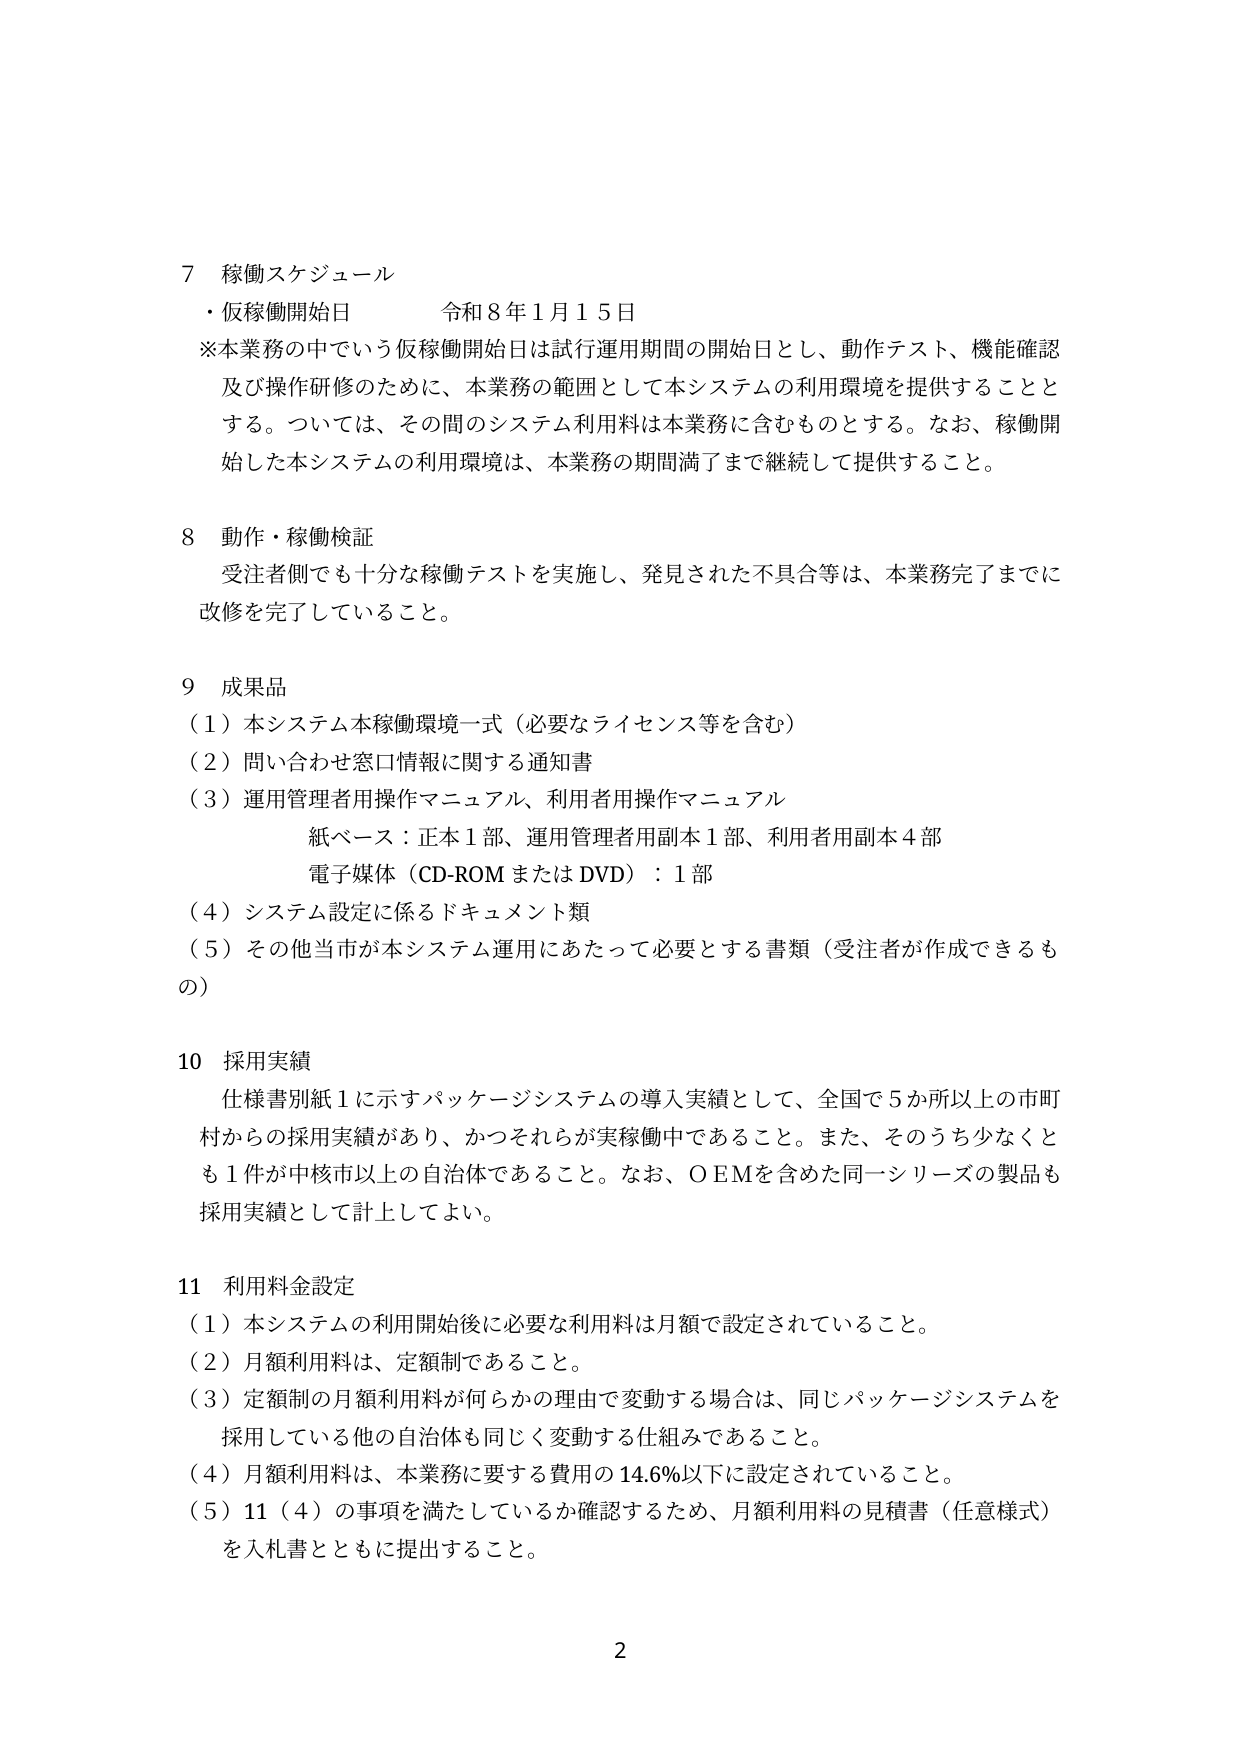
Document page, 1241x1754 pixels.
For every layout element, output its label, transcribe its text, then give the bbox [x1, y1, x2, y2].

list 電子媒体（CD-ROMまたはDVD）：１部 [287, 854, 1063, 892]
text ・仮稼働開始日 令和８年１月１５日 [177, 292, 1063, 329]
text （２）問い合わせ窓口情報に関する通知書 [177, 742, 1063, 779]
text 10 採用実績 [177, 1042, 1063, 1079]
text （５）その他当市が本システム運用にあたって必要とする書類（受注者が作成できるもの） [177, 929, 1063, 1004]
text （１）本システム本稼働環境一式（必要なライセンス等を含む） [177, 704, 1063, 742]
text （５）11（４）の事項を満たしているか確認するため、月額利用料の見積書（任意様式）を入札書とともに提出すること。 [177, 1492, 1063, 1567]
text ９ 成果品 [177, 667, 1063, 704]
text 仕様書別紙１に示すパッケージシステムの導入実績として、全国で５か所以上の市町村からの採用実績があり、かつそれらが実稼働中であること。また、そのうち少なくとも１件が中核市以上の自治体であること。なお、ＯＥＭを含めた同一シリーズの製品も採用実績として計上してよい。 [177, 1079, 1063, 1229]
text ８ 動作・稼働検証 [177, 517, 1063, 554]
text （４）システム設定に係るドキュメント類 [177, 892, 1063, 929]
text 11 利用料金設定 [177, 1267, 1063, 1304]
list 紙ベース：正本１部、運用管理者用副本１部、利用者用副本４部 [287, 817, 1063, 854]
text ７ 稼働スケジュール [177, 254, 1063, 292]
text （３）運用管理者用操作マニュアル、利用者用操作マニュアル [177, 779, 1063, 817]
text （４）月額利用料は、本業務に要する費用の14.6%以下に設定されていること。 [177, 1454, 1063, 1492]
text （３）定額制の月額利用料が何らかの理由で変動する場合は、同じパッケージシステムを採用している他の自治体も同じく変動する仕組みであること。 [177, 1379, 1063, 1454]
text （１）本システムの利用開始後に必要な利用料は月額で設定されていること。 [177, 1304, 1063, 1342]
text （２）月額利用料は、定額制であること。 [177, 1342, 1063, 1379]
text ※本業務の中でいう仮稼働開始日は試行運用期間の開始日とし、動作テスト、機能確認及び操作研修のために、本業務の範囲として本システムの利用環境を提供することとする。ついては、その間のシステム利用料は本業務に含むものとする。なお、稼働開始した本システムの利用環境は、本業務の期間満了まで継続して提供すること。 [199, 329, 1063, 479]
text 受注者側でも十分な稼働テストを実施し、発見された不具合等は、本業務完了までに改修を完了していること。 [199, 554, 1063, 629]
